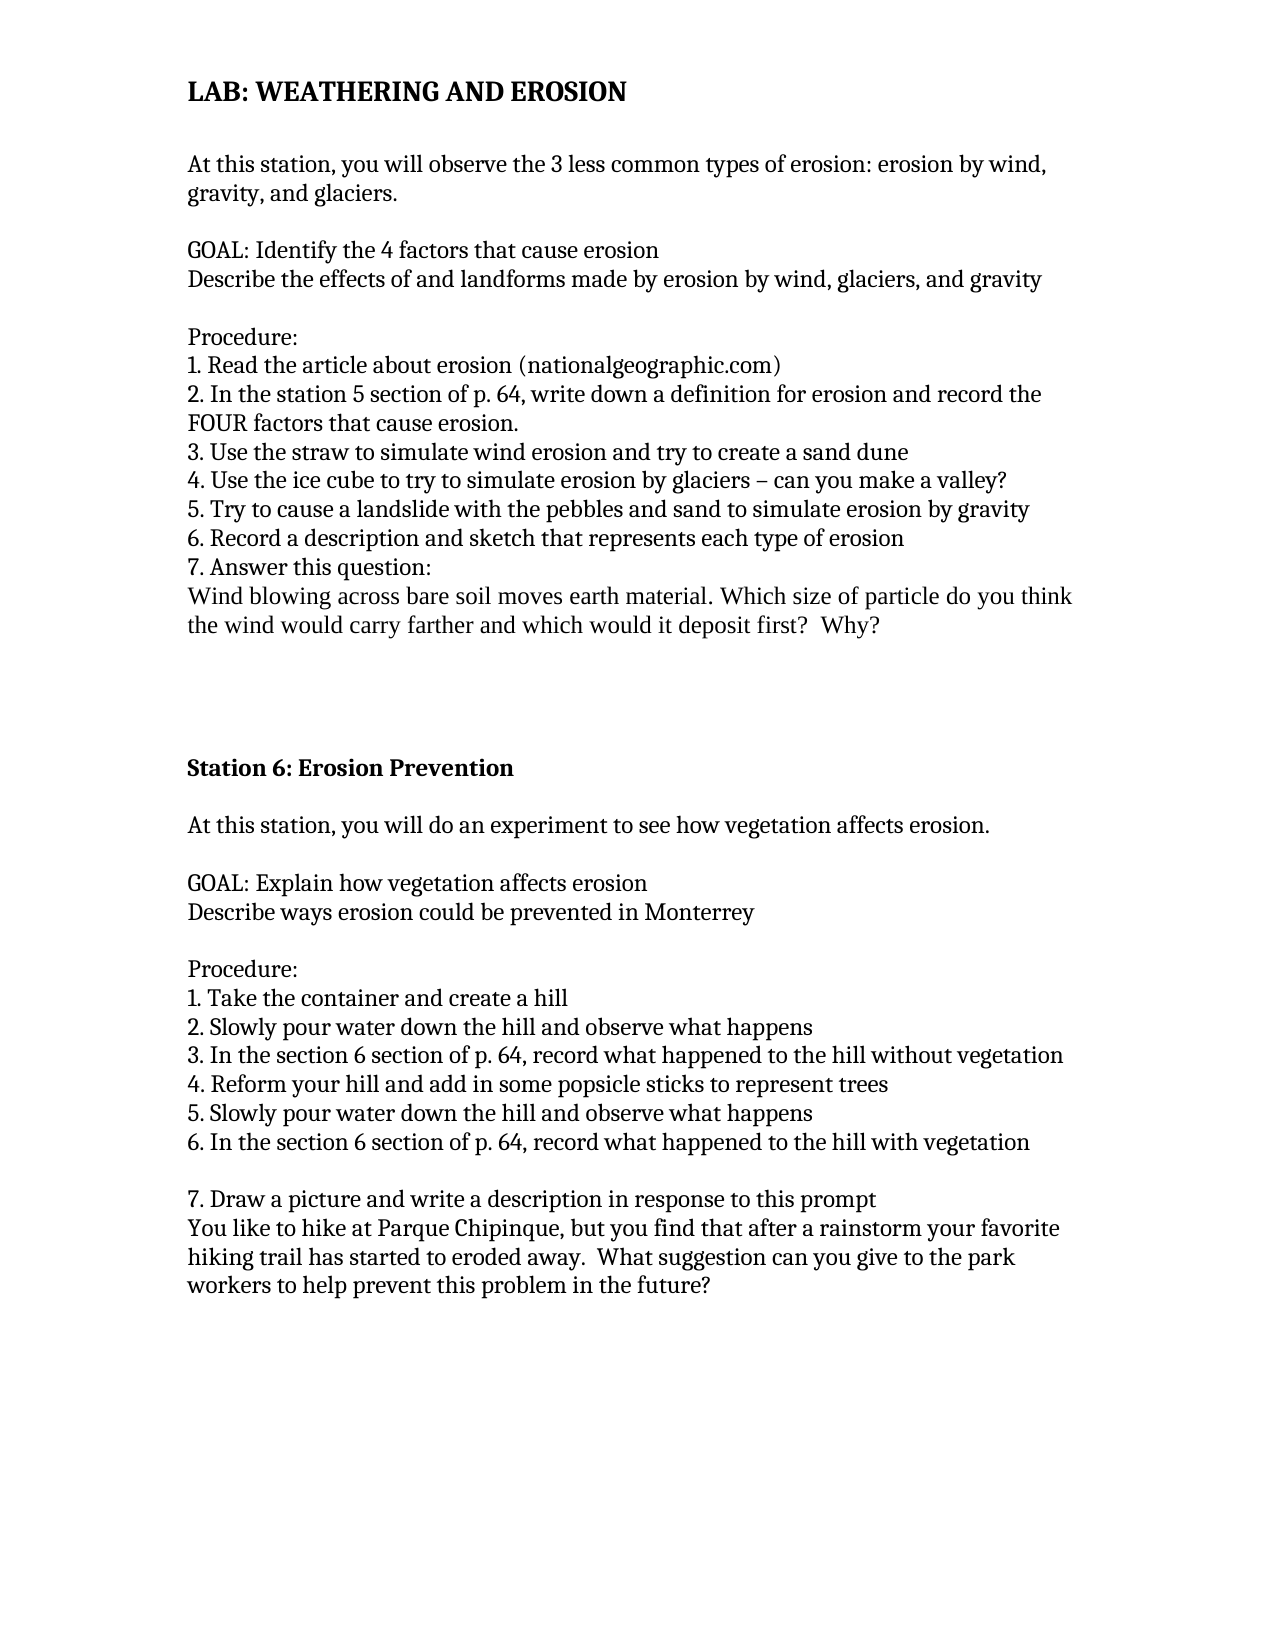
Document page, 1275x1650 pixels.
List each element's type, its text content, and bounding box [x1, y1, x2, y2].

text 2. In the station 5 section of p. 64, write down a definition for erosion and record the FOUR factors that cause erosion. [187, 380, 1087, 437]
text You like to hike at Parque Chipinque, but you find that after a rainstorm your favorite hiking trail has started to eroded away. What suggestion can you give to the park workers to help prevent this problem in the future? [187, 1214, 1087, 1300]
text 2. Slowly pour water down the hill and observe what happens [187, 1012, 1087, 1041]
text 7. Answer this question: [187, 552, 1087, 581]
text 1. Take the container and create a hill [187, 984, 1087, 1012]
text GOAL: Explain how vegetation affects erosion [187, 869, 1087, 897]
text 3. Use the straw to simulate wind erosion and try to create a sand dune [187, 437, 1087, 466]
text Describe the effects of and landforms made by erosion by wind, glaciers, and gravity [187, 265, 1087, 294]
text Procedure: [187, 322, 1087, 351]
text 6. In the section 6 section of p. 64, record what happened to the hill with vegetation [187, 1127, 1087, 1156]
text 6. Record a description and sketch that represents each type of erosion [187, 524, 1087, 552]
text 4. Reform your hill and add in some popsicle sticks to represent trees [187, 1070, 1087, 1099]
text 7. Draw a picture and write a description in response to this prompt [187, 1185, 1087, 1214]
text At this station, you will do an experiment to see how vegetation affects erosion. [187, 811, 1087, 840]
text GOAL: Identify the 4 factors that cause erosion [187, 236, 1087, 265]
text 5. Try to cause a landslide with the pebbles and sand to simulate erosion by gravity [187, 495, 1087, 524]
text 5. Slowly pour water down the hill and observe what happens [187, 1099, 1087, 1127]
text At this station, you will observe the 3 less common types of erosion: erosion by wind, gravity, and glaciers. [187, 150, 1087, 207]
text Station 6: Erosion Prevention [187, 754, 1087, 782]
text 3. In the section 6 section of p. 64, record what happened to the hill without vegetation [187, 1041, 1087, 1070]
text Procedure: [187, 955, 1087, 984]
text Describe ways erosion could be prevented in Monterrey [187, 897, 1087, 926]
text 1. Read the article about erosion (nationalgeographic.com) [187, 351, 1087, 380]
text Wind blowing across bare soil moves earth material. Which size of particle do you think the wind would carry farther and which would it deposit first? Why? [187, 581, 1087, 639]
text 4. Use the ice cube to try to simulate erosion by glaciers – can you make a valley? [187, 466, 1087, 495]
